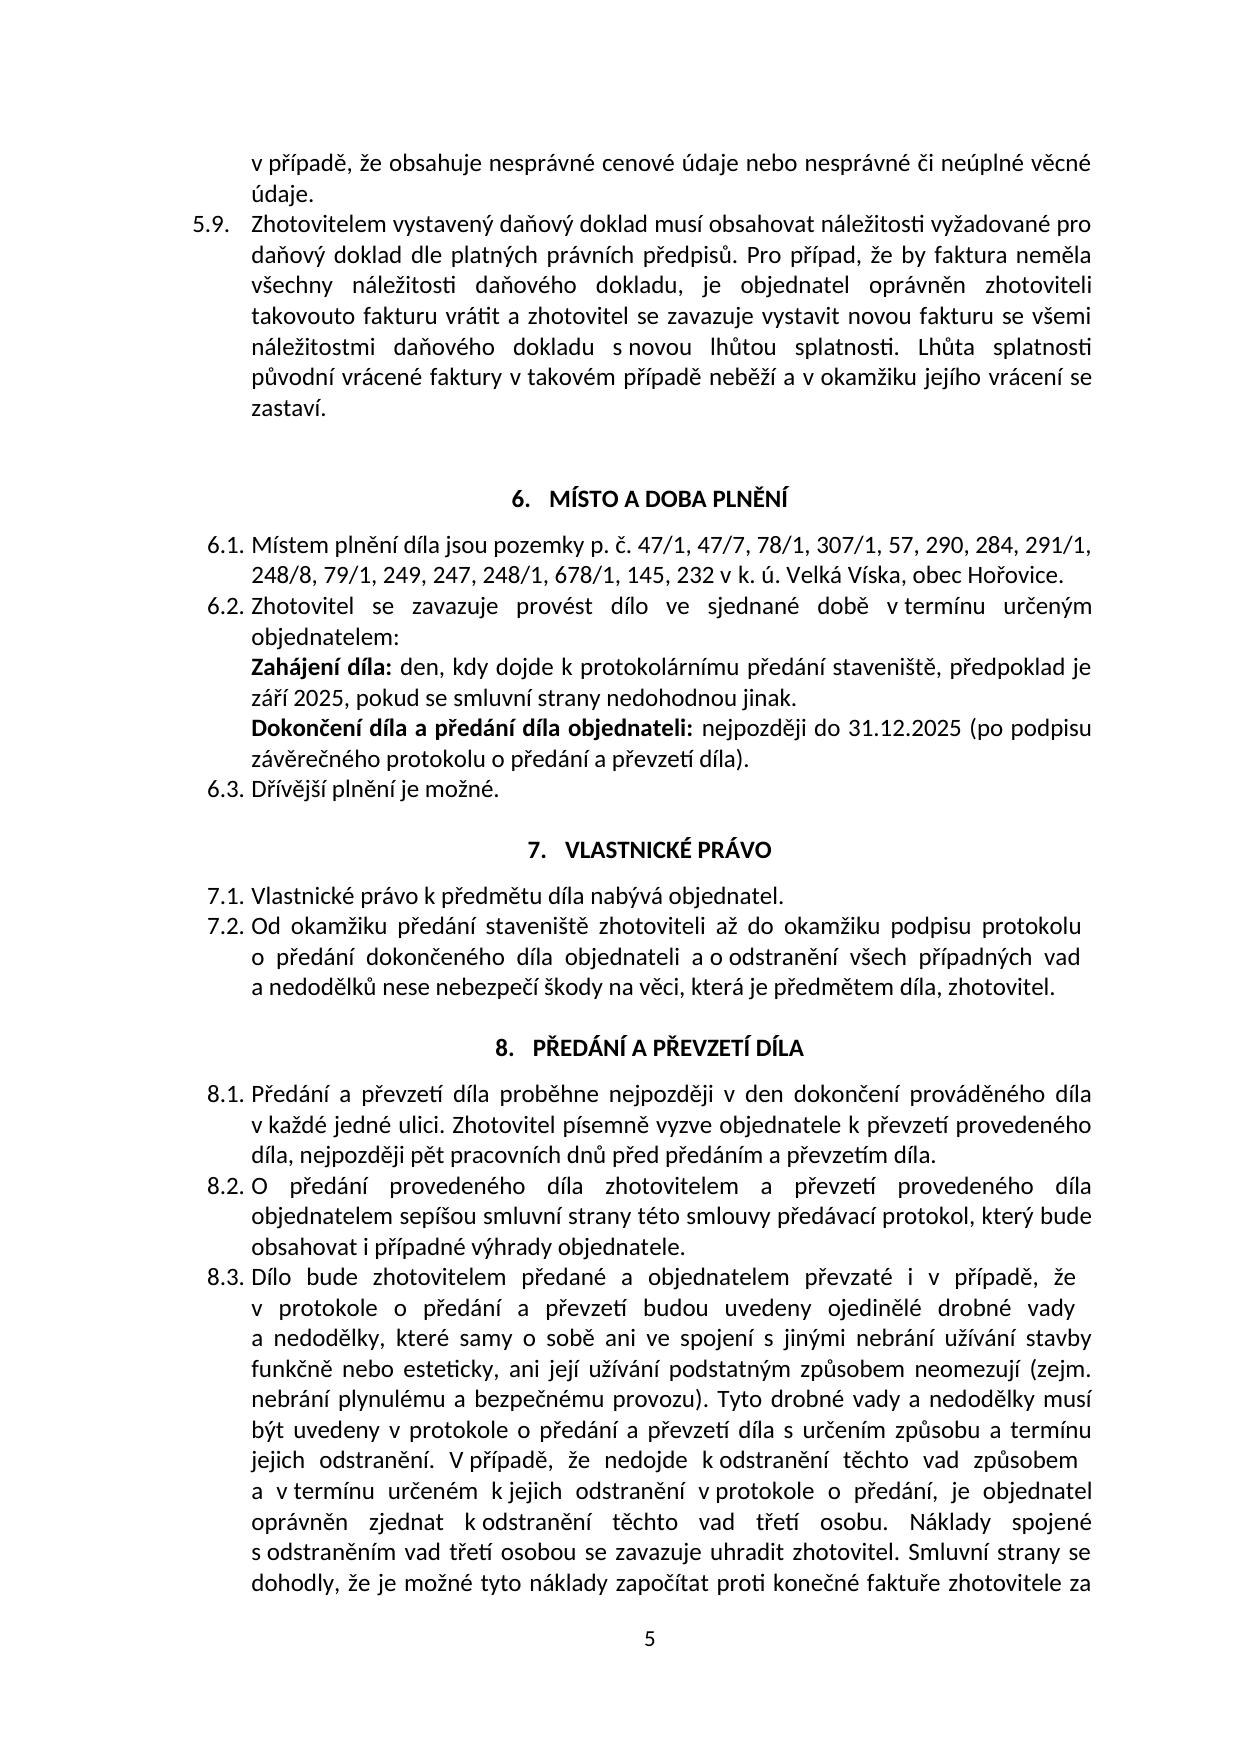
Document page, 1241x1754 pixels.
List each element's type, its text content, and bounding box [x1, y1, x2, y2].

list Místem plnění díla jsou pozemky p. č. 47/1, 47/7, 78/1, 307/1, 57, 290, 284, 291/1, 248/8, 79/1, 249, 247, 248/1, 678/1, 145, 232 v k. ú. Velká Víska, obec Hořovice. [207, 529, 1093, 590]
list MÍSTO A DOBA PLNĚNÍ [207, 483, 1093, 514]
text Dokončení díla a předání díla objednateli: nejpozději do 31.12.2025 (po podpisu závěrečného protokolu o předání a převzetí díla). [251, 712, 1093, 773]
list Od okamžiku předání staveniště zhotoviteli až do okamžiku podpisu protokolu o předání dokončeného díla objednateli a o odstranění všech případných vad a nedodělků nese nebezpečí škody na věci, která je předmětem díla, zhotovitel. [207, 911, 1093, 1002]
list Předání a převzetí díla proběhne nejpozději v den dokončení prováděného díla v každé jedné ulici. Zhotovitel písemně vyzve objednatele k převzetí provedeného díla, nejpozději pět pracovních dnů před předáním a převzetím díla. [207, 1078, 1093, 1170]
list Vlastnické právo k předmětu díla nabývá objednatel. [207, 880, 1093, 911]
list O předání provedeného díla zhotovitelem a převzetí provedeného díla objednatelem sepíšou smluvní strany této smlouvy předávací protokol, který bude obsahovat i případné výhrady objednatele. [207, 1170, 1093, 1261]
list Zhotovitelem vystavený daňový doklad musí obsahovat náležitosti vyžadované pro daňový doklad dle platných právních předpisů. Pro případ, že by faktura neměla všechny náležitosti daňového dokladu, je objednatel oprávněn zhotoviteli takovouto fakturu vrátit a zhotovitel se zavazuje vystavit novou fakturu se všemi náležitostmi daňového dokladu s novou lhůtou splatnosti. Lhůta splatnosti původní vrácené faktury v takovém případě neběží a v okamžiku jejího vrácení se zastaví. [192, 209, 1093, 422]
list Dřívější plnění je možné. [207, 773, 1093, 804]
list Zhotovitel se zavazuje provést dílo ve sjednané době v termínu určeným objednatelem: [207, 590, 1093, 651]
list PŘEDÁNÍ A PŘEVZETÍ DÍLA [207, 1033, 1093, 1063]
list VLASTNICKÉ PRÁVO [207, 834, 1093, 865]
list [207, 148, 1093, 209]
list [207, 1261, 1093, 1597]
text Zahájení díla: den, kdy dojde k protokolárnímu předání staveniště, předpoklad je září 2025, pokud se smluvní strany nedohodnou jinak. [251, 651, 1093, 712]
